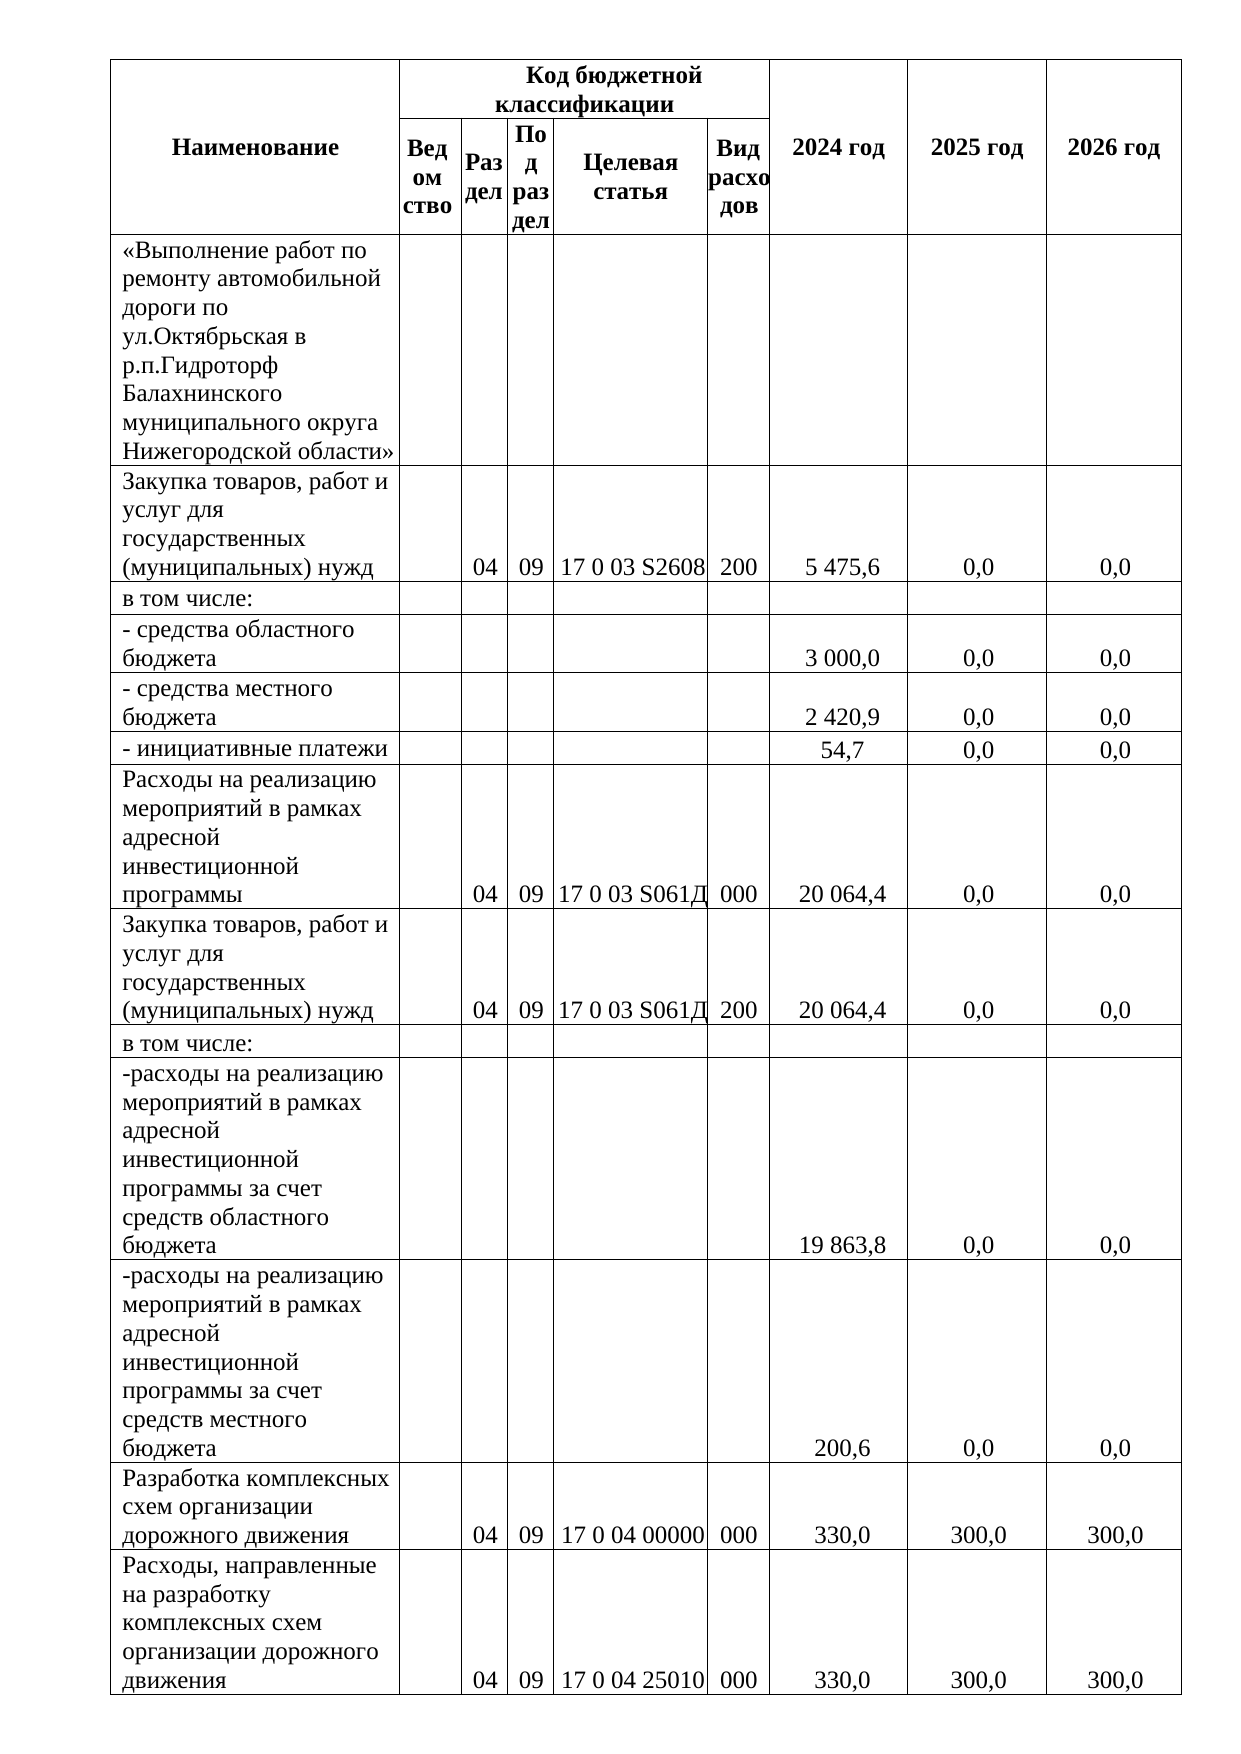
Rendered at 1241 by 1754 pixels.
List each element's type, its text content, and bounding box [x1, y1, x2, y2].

table_cell Вид расходов [708, 119, 769, 234]
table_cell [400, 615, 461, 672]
table_cell Под раз дел [508, 119, 553, 234]
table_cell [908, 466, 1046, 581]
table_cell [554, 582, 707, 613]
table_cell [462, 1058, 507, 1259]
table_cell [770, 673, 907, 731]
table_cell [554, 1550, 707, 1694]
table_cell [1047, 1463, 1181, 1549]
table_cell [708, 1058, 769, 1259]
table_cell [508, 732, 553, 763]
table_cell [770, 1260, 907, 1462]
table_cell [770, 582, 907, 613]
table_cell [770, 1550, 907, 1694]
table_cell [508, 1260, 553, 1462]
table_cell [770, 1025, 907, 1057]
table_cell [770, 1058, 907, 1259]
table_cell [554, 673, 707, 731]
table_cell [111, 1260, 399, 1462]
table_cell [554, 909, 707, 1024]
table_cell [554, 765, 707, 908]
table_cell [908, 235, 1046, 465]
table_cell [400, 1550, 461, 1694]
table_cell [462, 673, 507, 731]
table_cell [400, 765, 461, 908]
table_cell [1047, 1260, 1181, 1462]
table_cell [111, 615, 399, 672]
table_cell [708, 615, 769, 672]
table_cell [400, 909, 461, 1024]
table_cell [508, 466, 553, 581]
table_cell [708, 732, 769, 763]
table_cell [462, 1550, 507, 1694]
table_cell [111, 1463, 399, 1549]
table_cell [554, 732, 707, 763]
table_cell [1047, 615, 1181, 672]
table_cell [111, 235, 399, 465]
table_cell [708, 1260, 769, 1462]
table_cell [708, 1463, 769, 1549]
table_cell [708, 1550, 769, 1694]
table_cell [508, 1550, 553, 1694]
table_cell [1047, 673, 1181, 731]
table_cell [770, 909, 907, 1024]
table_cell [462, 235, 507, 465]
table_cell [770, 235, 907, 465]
table_header 2025 год [908, 60, 1046, 234]
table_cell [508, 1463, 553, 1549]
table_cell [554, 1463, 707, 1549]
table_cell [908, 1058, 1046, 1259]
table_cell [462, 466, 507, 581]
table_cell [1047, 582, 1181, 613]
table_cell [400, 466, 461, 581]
table_header 2024 год [770, 60, 907, 234]
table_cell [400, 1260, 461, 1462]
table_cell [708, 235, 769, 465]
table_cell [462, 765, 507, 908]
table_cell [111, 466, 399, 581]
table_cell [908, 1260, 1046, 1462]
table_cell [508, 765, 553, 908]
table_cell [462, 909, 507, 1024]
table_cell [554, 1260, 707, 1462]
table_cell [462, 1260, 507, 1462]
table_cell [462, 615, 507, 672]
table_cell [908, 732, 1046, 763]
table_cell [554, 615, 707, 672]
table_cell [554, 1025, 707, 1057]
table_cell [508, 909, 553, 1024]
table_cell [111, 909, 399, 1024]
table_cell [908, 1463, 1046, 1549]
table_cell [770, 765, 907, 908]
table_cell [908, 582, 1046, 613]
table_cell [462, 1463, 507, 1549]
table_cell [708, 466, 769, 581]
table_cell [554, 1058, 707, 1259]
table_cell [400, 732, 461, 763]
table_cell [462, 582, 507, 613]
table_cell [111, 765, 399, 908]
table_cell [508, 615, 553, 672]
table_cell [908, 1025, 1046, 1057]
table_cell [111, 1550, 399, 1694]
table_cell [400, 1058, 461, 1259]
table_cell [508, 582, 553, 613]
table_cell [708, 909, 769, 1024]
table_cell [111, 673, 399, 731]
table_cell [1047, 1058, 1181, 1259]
table_header 2026 год [1047, 60, 1181, 234]
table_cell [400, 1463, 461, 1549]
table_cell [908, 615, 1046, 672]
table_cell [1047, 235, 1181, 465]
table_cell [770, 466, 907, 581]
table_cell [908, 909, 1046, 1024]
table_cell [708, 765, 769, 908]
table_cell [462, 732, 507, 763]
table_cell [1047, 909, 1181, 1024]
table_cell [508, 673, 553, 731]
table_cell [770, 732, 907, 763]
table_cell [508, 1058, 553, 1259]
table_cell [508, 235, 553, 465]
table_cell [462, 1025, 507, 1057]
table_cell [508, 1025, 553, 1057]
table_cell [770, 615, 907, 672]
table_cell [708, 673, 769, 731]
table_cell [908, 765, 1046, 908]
table_header Код бюджетной классификации [400, 60, 769, 118]
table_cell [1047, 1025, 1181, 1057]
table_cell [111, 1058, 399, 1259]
table_cell Ведом ство [400, 119, 461, 234]
table_header Наименование [111, 60, 399, 234]
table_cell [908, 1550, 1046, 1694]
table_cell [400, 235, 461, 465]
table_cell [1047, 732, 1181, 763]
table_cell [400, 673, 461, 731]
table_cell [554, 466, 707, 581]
table_cell Целевая статья [554, 119, 707, 234]
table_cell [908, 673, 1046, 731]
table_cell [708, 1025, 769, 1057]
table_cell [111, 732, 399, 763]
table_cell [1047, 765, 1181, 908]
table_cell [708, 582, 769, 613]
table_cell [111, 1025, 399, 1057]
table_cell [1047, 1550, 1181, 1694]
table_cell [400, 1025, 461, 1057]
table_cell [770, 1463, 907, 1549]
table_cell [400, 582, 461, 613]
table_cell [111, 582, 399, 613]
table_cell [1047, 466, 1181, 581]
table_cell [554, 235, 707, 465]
table_cell Раз дел [462, 119, 507, 234]
